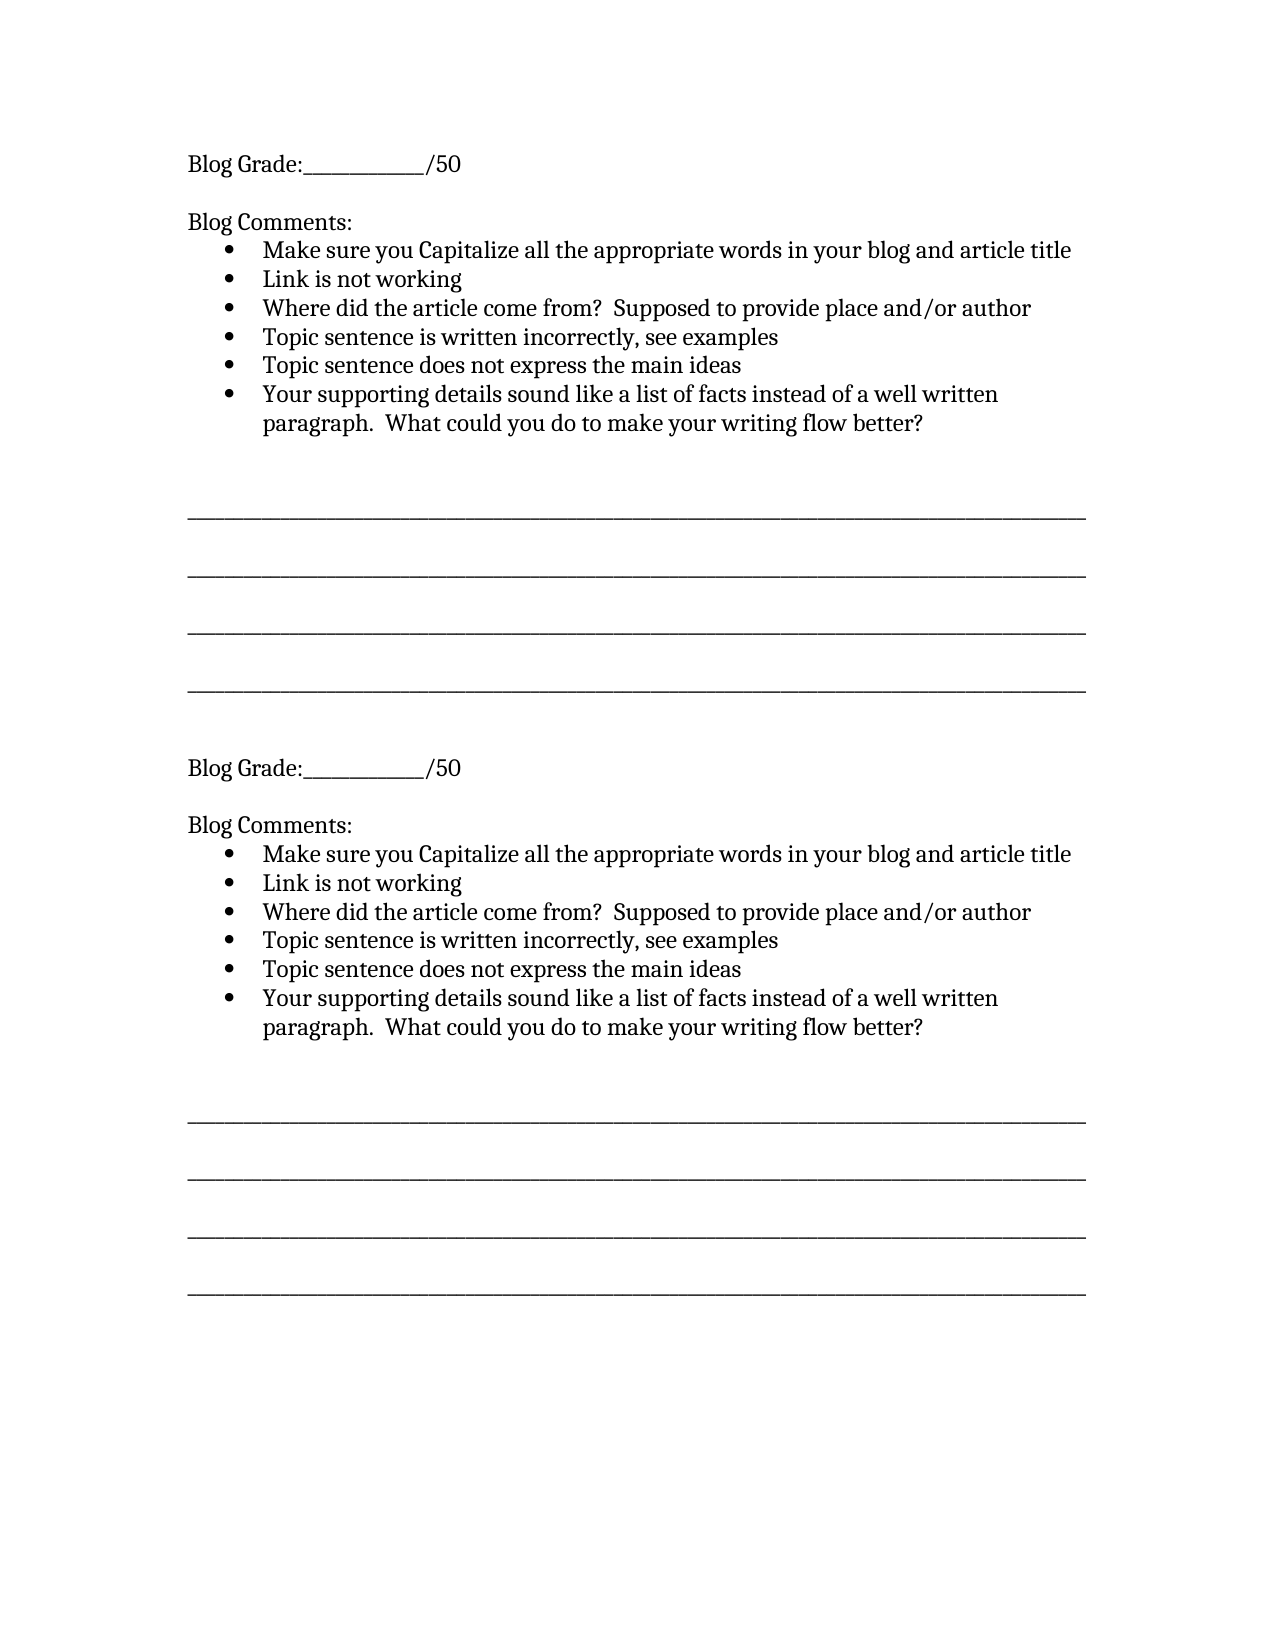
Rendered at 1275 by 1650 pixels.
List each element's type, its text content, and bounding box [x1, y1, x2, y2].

text _________________________________________________________________________________________________ [187, 667, 1087, 696]
text Blog Grade:_____________/50 [187, 150, 1087, 179]
list Topic sentence does not express the main ideas [225, 351, 1087, 380]
list Topic sentence is written incorrectly, see examples [225, 322, 1087, 351]
list Your supporting details sound like a list of facts instead of a well written paragraph. What could you do to make your writing flow better? [225, 984, 1087, 1041]
list Make sure you Capitalize all the appropriate words in your blog and article title [225, 236, 1087, 265]
text _________________________________________________________________________________________________ [187, 610, 1087, 639]
list Topic sentence does not express the main ideas [225, 955, 1087, 984]
text _________________________________________________________________________________________________ [187, 1099, 1087, 1127]
list Where did the article come from? Supposed to provide place and/or author [225, 897, 1087, 926]
text _________________________________________________________________________________________________ [187, 1156, 1087, 1185]
text _________________________________________________________________________________________________ [187, 495, 1087, 524]
text Blog Comments: [187, 207, 1087, 236]
list Where did the article come from? Supposed to provide place and/or author [225, 294, 1087, 322]
text Blog Comments: [187, 811, 1087, 840]
list Link is not working [225, 265, 1087, 294]
list Topic sentence is written incorrectly, see examples [225, 926, 1087, 955]
text _________________________________________________________________________________________________ [187, 552, 1087, 581]
list Make sure you Capitalize all the appropriate words in your blog and article title [225, 840, 1087, 869]
text Blog Grade:_____________/50 [187, 754, 1087, 782]
list Link is not working [225, 869, 1087, 897]
text _________________________________________________________________________________________________ [187, 1271, 1087, 1300]
list Your supporting details sound like a list of facts instead of a well written paragraph. What could you do to make your writing flow better? [225, 380, 1087, 437]
text _________________________________________________________________________________________________ [187, 1214, 1087, 1242]
